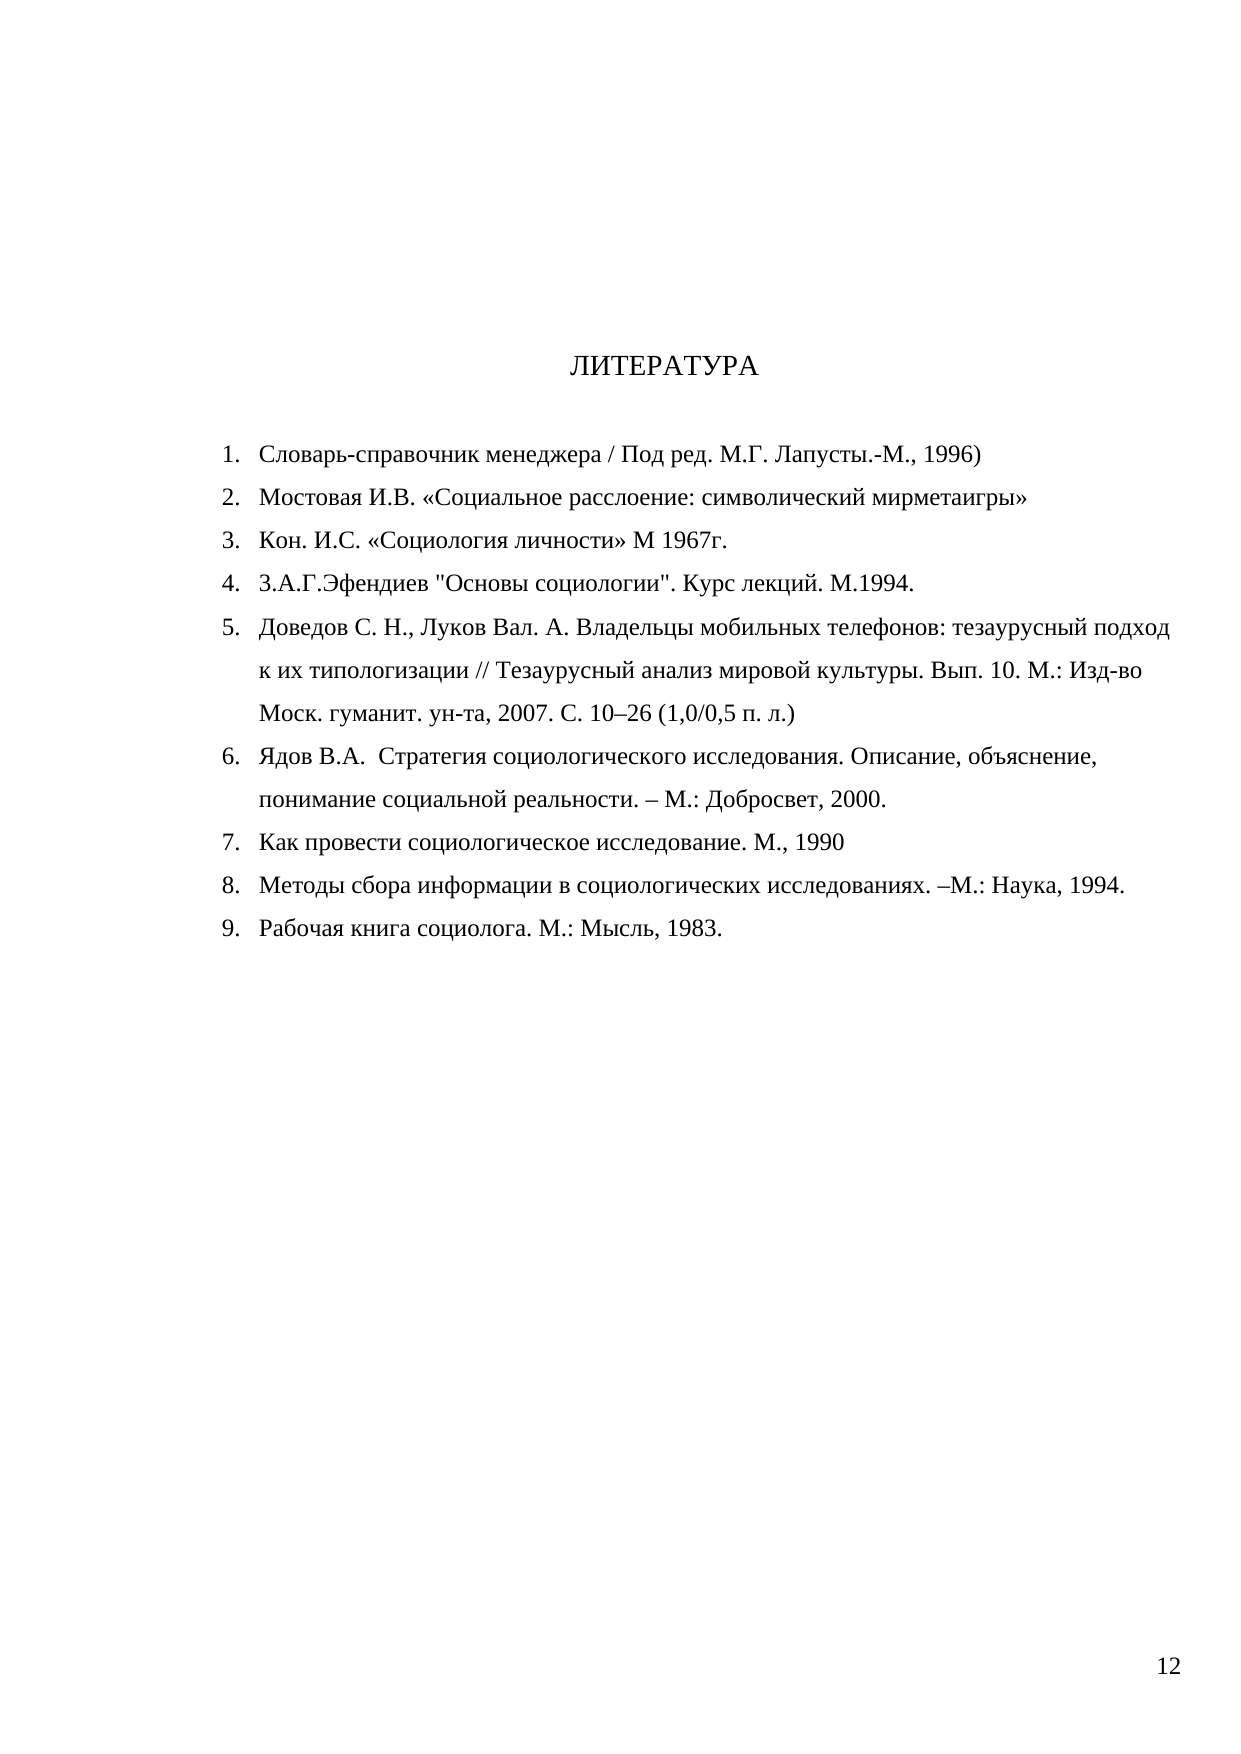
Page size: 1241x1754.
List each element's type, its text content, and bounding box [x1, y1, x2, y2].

list Методы сбора информации в социологических исследованиях. –М.: Наука, 1994. [222, 870, 1181, 899]
list Мостовая И.В. «Социальное расслоение: символический мирметаигры» [222, 482, 1181, 511]
list Как провести социологическое исследование. М., 1990 [222, 827, 1181, 856]
list 3.А.Г.Эфендиев "Основы социологии". Курс лекций. М.1994. [222, 568, 1181, 597]
list Словарь-справочник менеджера / Под ред. М.Г. Лапусты.-М., 1996) [222, 439, 1181, 468]
list Рабочая книга социолога. М.: Мысль, 1983. [222, 913, 1181, 942]
list Доведов С. Н., Луков Вал. А. Владельцы мобильных телефонов: тезаурусный подход к их типологизации // Тезаурусный анализ мировой культуры. Вып. .: Изд-во Моск. гуманит. ун-та, 2007. С. 10–26 (1,0/0,5 п. л.) [222, 612, 1181, 727]
list Кон. И.С. «Социология личности» М 1967г. [222, 525, 1181, 554]
text Литература [148, 348, 1181, 382]
list Ядов В.А. Стратегия социологического исследования. Описание, объяснение, понимание социальной реальности. – М.: Добросвет, 2000. [222, 741, 1181, 813]
